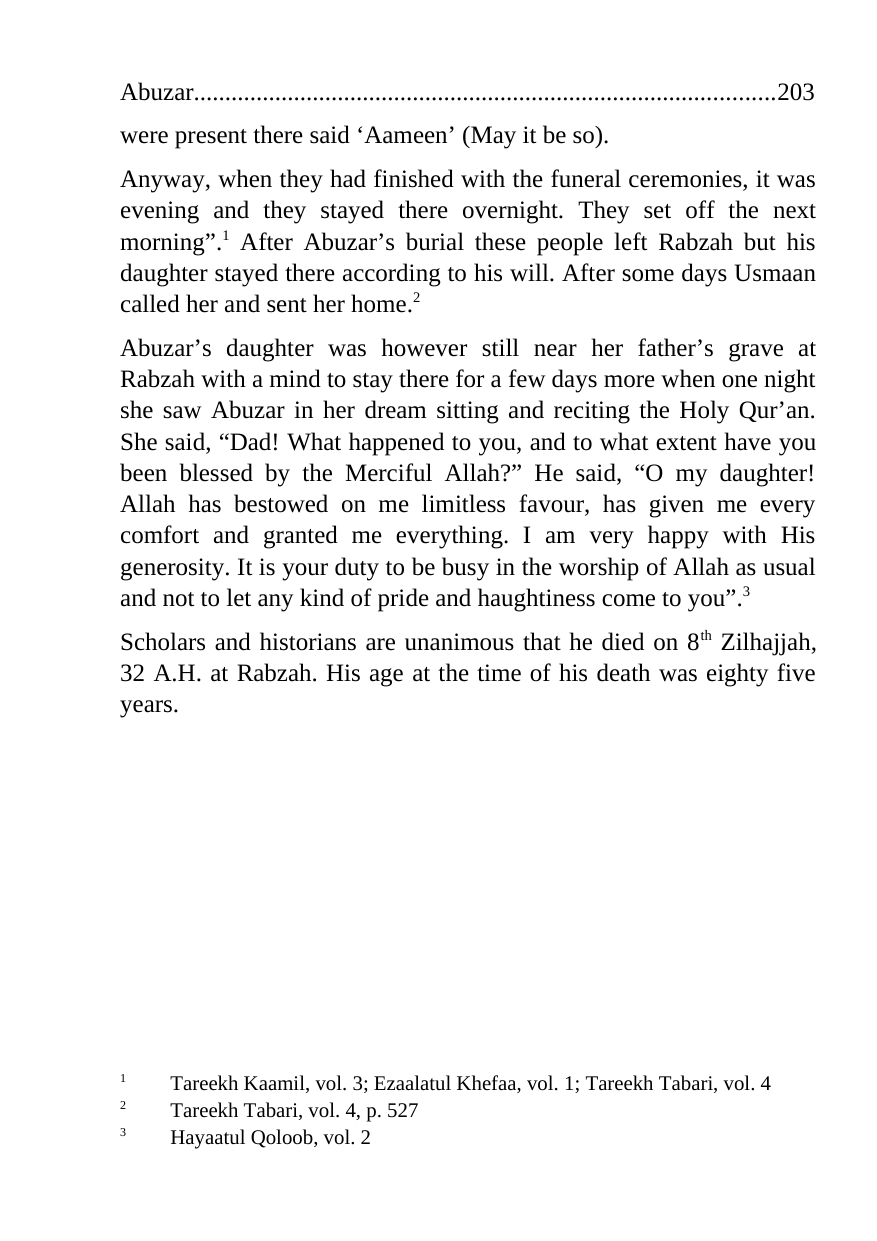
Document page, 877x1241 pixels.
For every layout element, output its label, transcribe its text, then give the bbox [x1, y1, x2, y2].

text Scholars and historians are unanimous that he died on 8th Zilhajjah, 32 A.H. at Rabzah. His age at the time of his death was eighty five years. [120, 625, 817, 719]
text Abuzar’s daughter was however still near her father’s grave at Rabzah with a mind to stay there for a few days more when one night she saw Abuzar in her dream sitting and reciting the Holy Qur’an. She said, “Dad! What happened to you, and to what extent have you been blessed by the Merciful Allah?” He said, “O my daughter! Allah has bestowed on me limitless favour, has given me every comfort and granted me everything. I am very happy with His generosity. It is your duty to be busy in the worship of Allah as usual and not to let any kind of pride and haughtiness come to you”. [120, 331, 817, 612]
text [120, 119, 817, 150]
text Anyway, when they had finished with the funeral ceremonies, it was evening and they stayed there overnight. They set off the next morning”. After Abuzar’s burial these people left Rabzah but his daughter stayed there according to his will. After some days Usmaan called her and sent her home. [120, 162, 817, 319]
